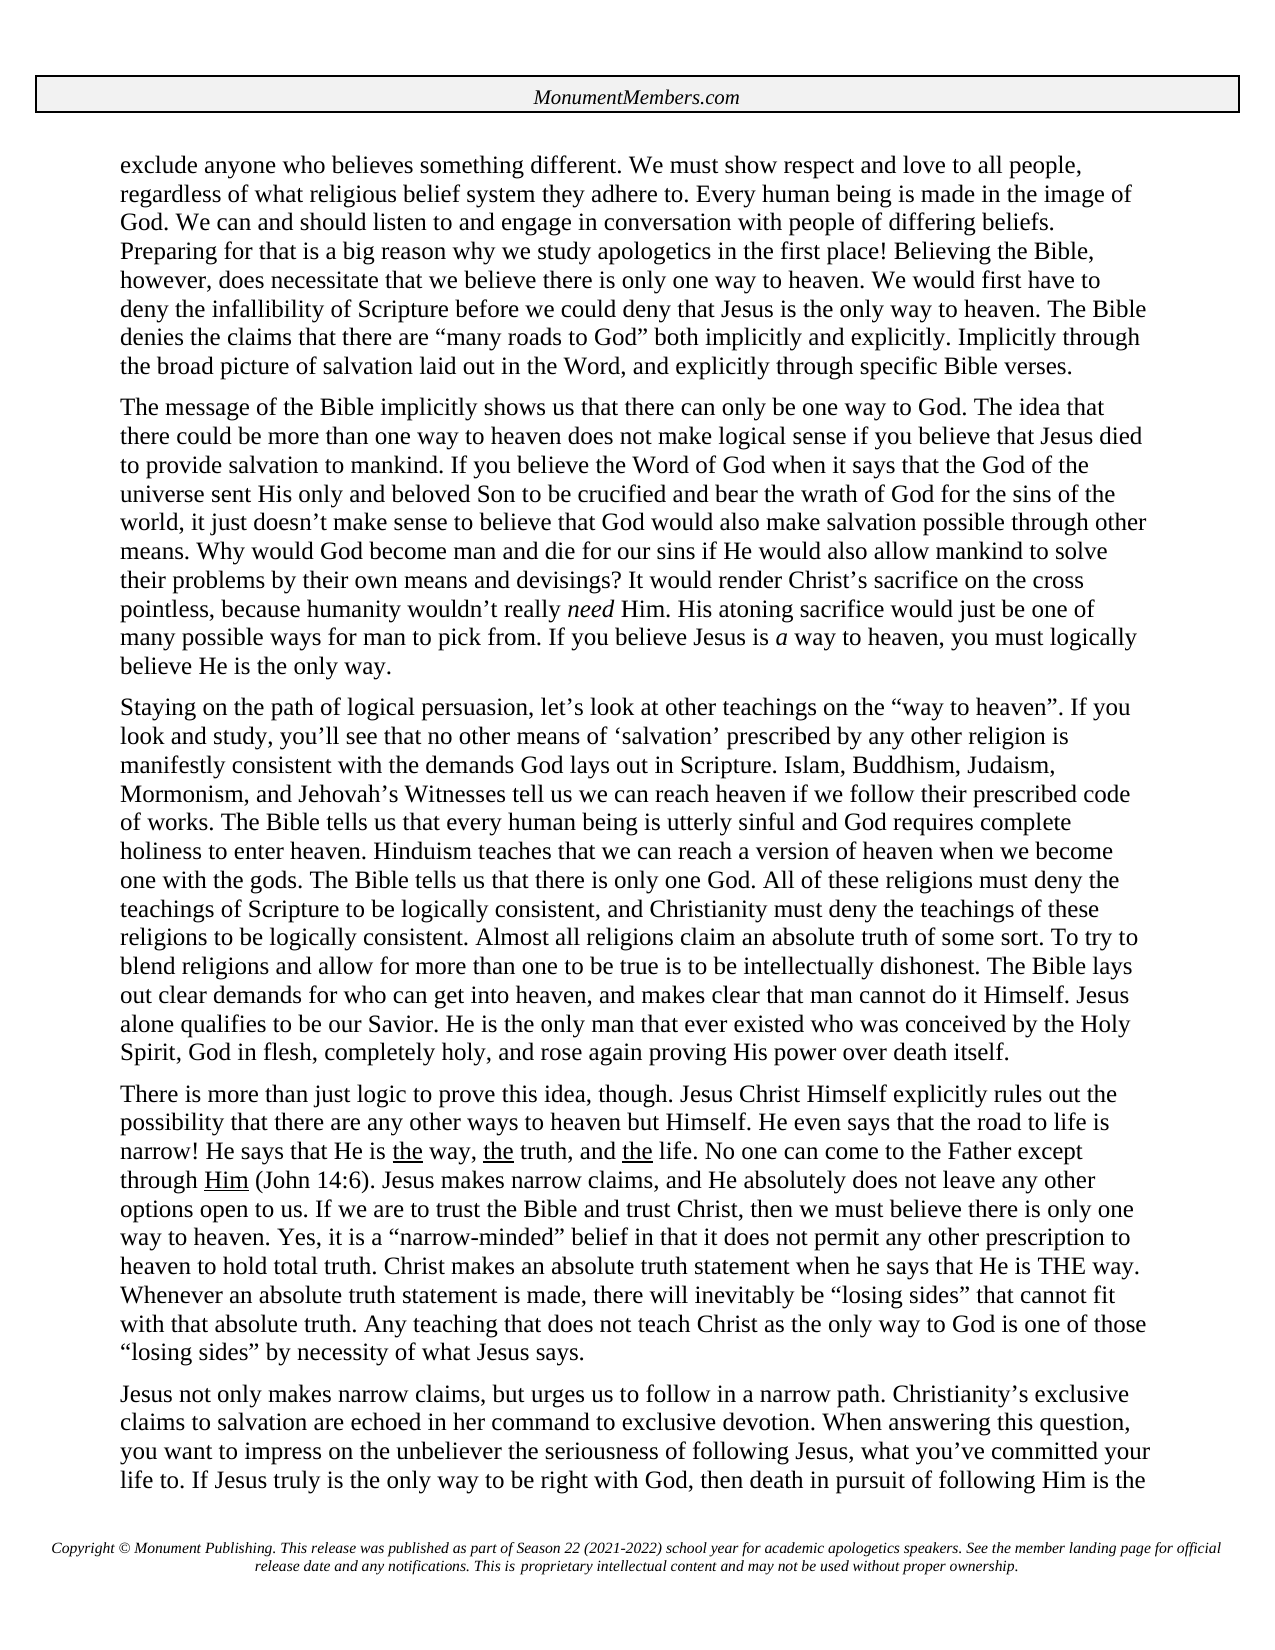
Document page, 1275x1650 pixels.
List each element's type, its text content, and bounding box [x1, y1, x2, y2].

list There is more than just logic to prove this idea, though. Jesus Christ Himself explicitly rules out the possibility that there are any other ways to heaven but Himself. He even says that the road to life is narrow! He says that He is the way, the truth, and the life. No one can come to the Father except through Him (John 14:6). Jesus makes narrow claims, and He absolutely does not leave any other options open to us. If we are to trust the Bible and trust Christ, then we must believe there is only one way to heaven. Yes, it is a “narrow-minded” belief in that it does not permit any other prescription to heaven to hold total truth. Christ makes an absolute truth statement when he says that He is THE way. Whenever an absolute truth statement is made, there will inevitably be “losing sides” that cannot fit with that absolute truth. Any teaching that does not teach Christ as the only way to God is one of those “losing sides” by necessity of what Jesus says. [120, 1079, 1155, 1366]
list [120, 150, 1155, 380]
list Staying on the path of logical persuasion, let’s look at other teachings on the “way to heaven”. If you look and study, you’ll see that no other means of ‘salvation’ prescribed by any other religion is manifestly consistent with the demands God lays out in Scripture. Islam, Buddhism, Judaism, Mormonism, and Jehovah’s Witnesses tell us we can reach heaven if we follow their prescribed code of works. The Bible tells us that every human being is utterly sinful and God requires complete holiness to enter heaven. Hinduism teaches that we can reach a version of heaven when we become one with the gods. The Bible tells us that there is only one God. All of these religions must deny the teachings of Scripture to be logically consistent, and Christianity must deny the teachings of these religions to be logically consistent. Almost all religions claim an absolute truth of some sort. To try to blend religions and allow for more than one to be true is to be intellectually dishonest. The Bible lays out clear demands for who can get into heaven, and makes clear that man cannot do it Himself. Jesus alone qualifies to be our Savior. He is the only man that ever existed who was conceived by the Holy Spirit, God in flesh, completely holy, and rose again proving His power over death itself. [120, 692, 1155, 1066]
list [120, 1379, 1155, 1494]
list The message of the Bible implicitly shows us that there can only be one way to God. The idea that there could be more than one way to heaven does not make logical sense if you believe that Jesus died to provide salvation to mankind. If you believe the Word of God when it says that the God of the universe sent His only and beloved Son to be crucified and bear the wrath of God for the sins of the world, it just doesn’t make sense to believe that God would also make salvation possible through other means. Why would God become man and die for our sins if He would also allow mankind to solve their problems by their own means and devisings? It would render Christ’s sacrifice on the cross pointless, because humanity wouldn’t really need Him. His atoning sacrifice would just be one of many possible ways for man to pick from. If you believe Jesus is a way to heaven, you must logically believe He is the only way. [120, 392, 1155, 680]
